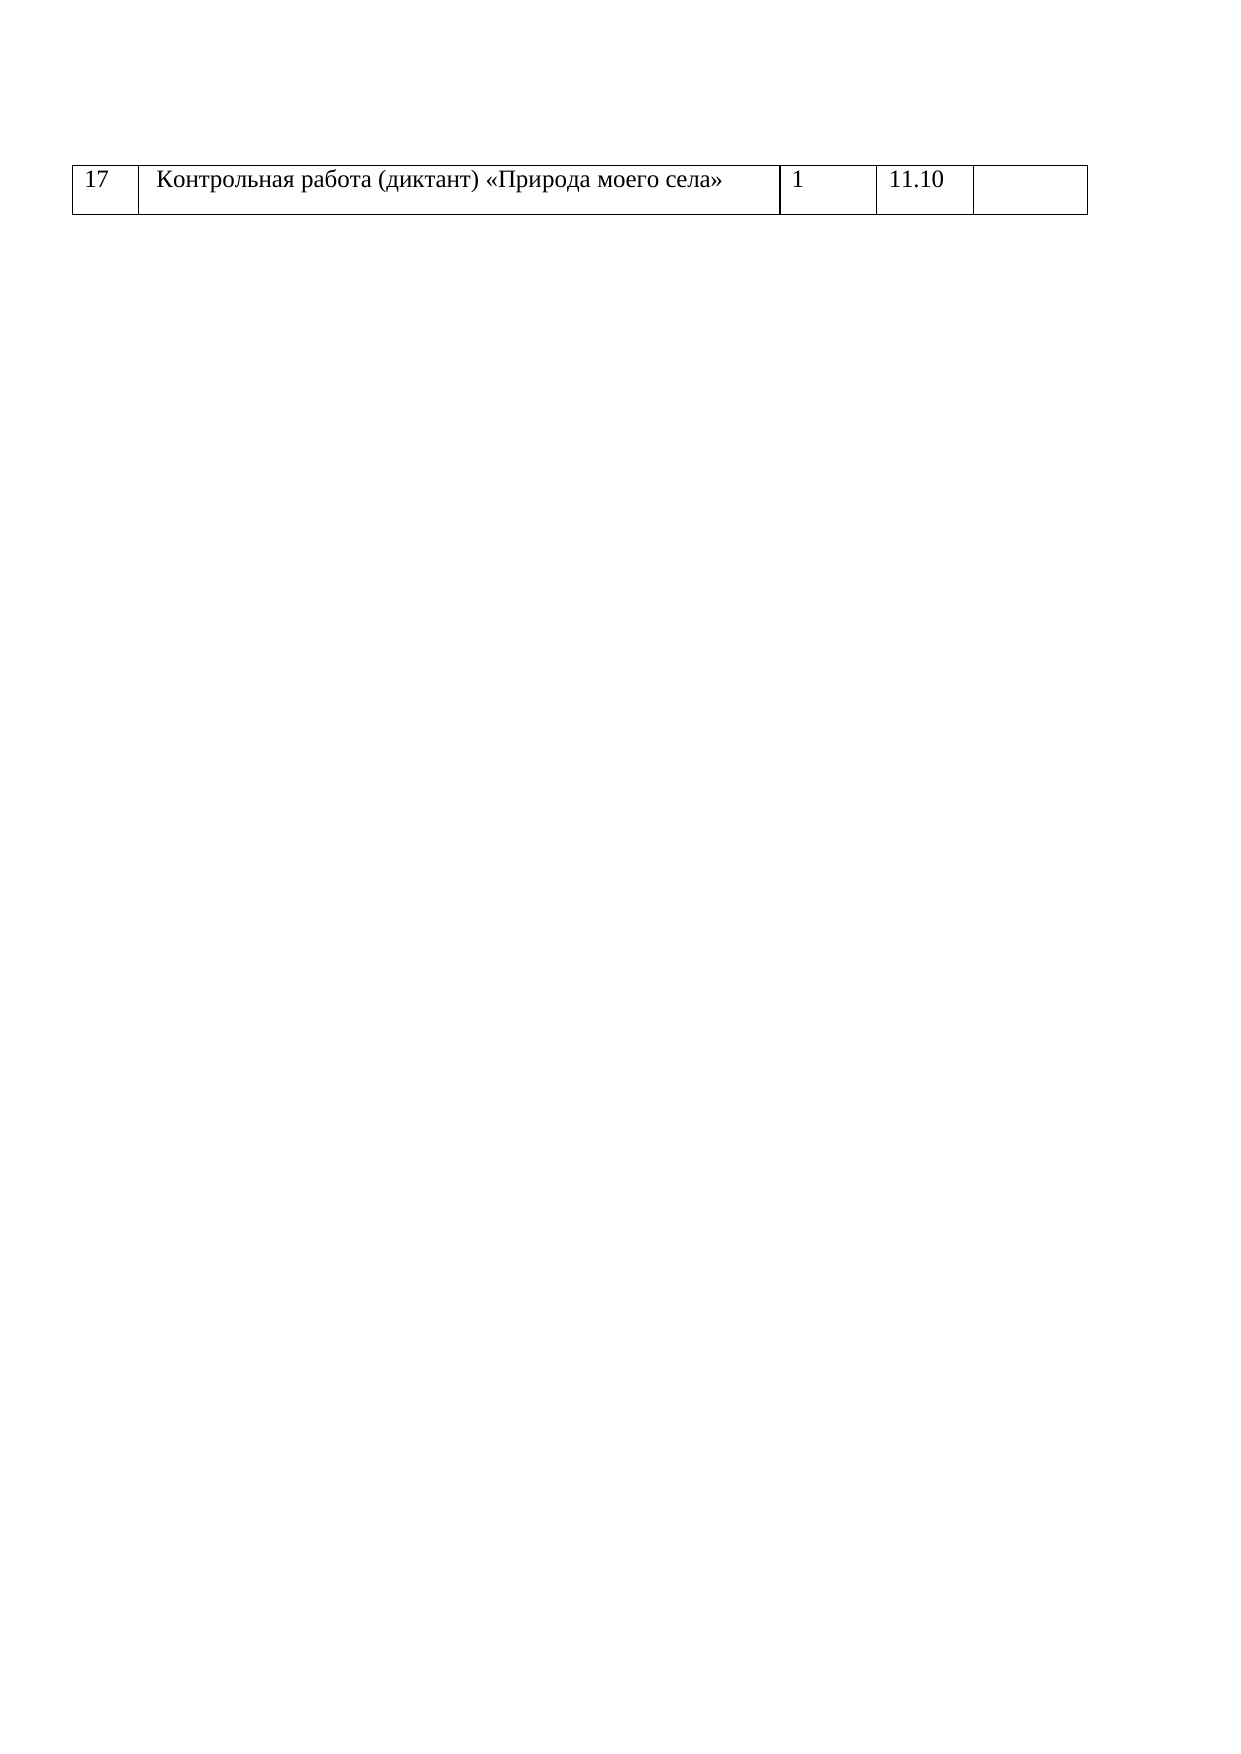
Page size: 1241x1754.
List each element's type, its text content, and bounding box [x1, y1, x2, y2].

table_header 11.10 [877, 166, 973, 214]
table_header Контрольная работа (диктант) «Природа моего села» [139, 166, 779, 214]
table_header [974, 166, 1087, 214]
table_header 17 [73, 166, 138, 214]
table_header 1 [781, 166, 876, 214]
